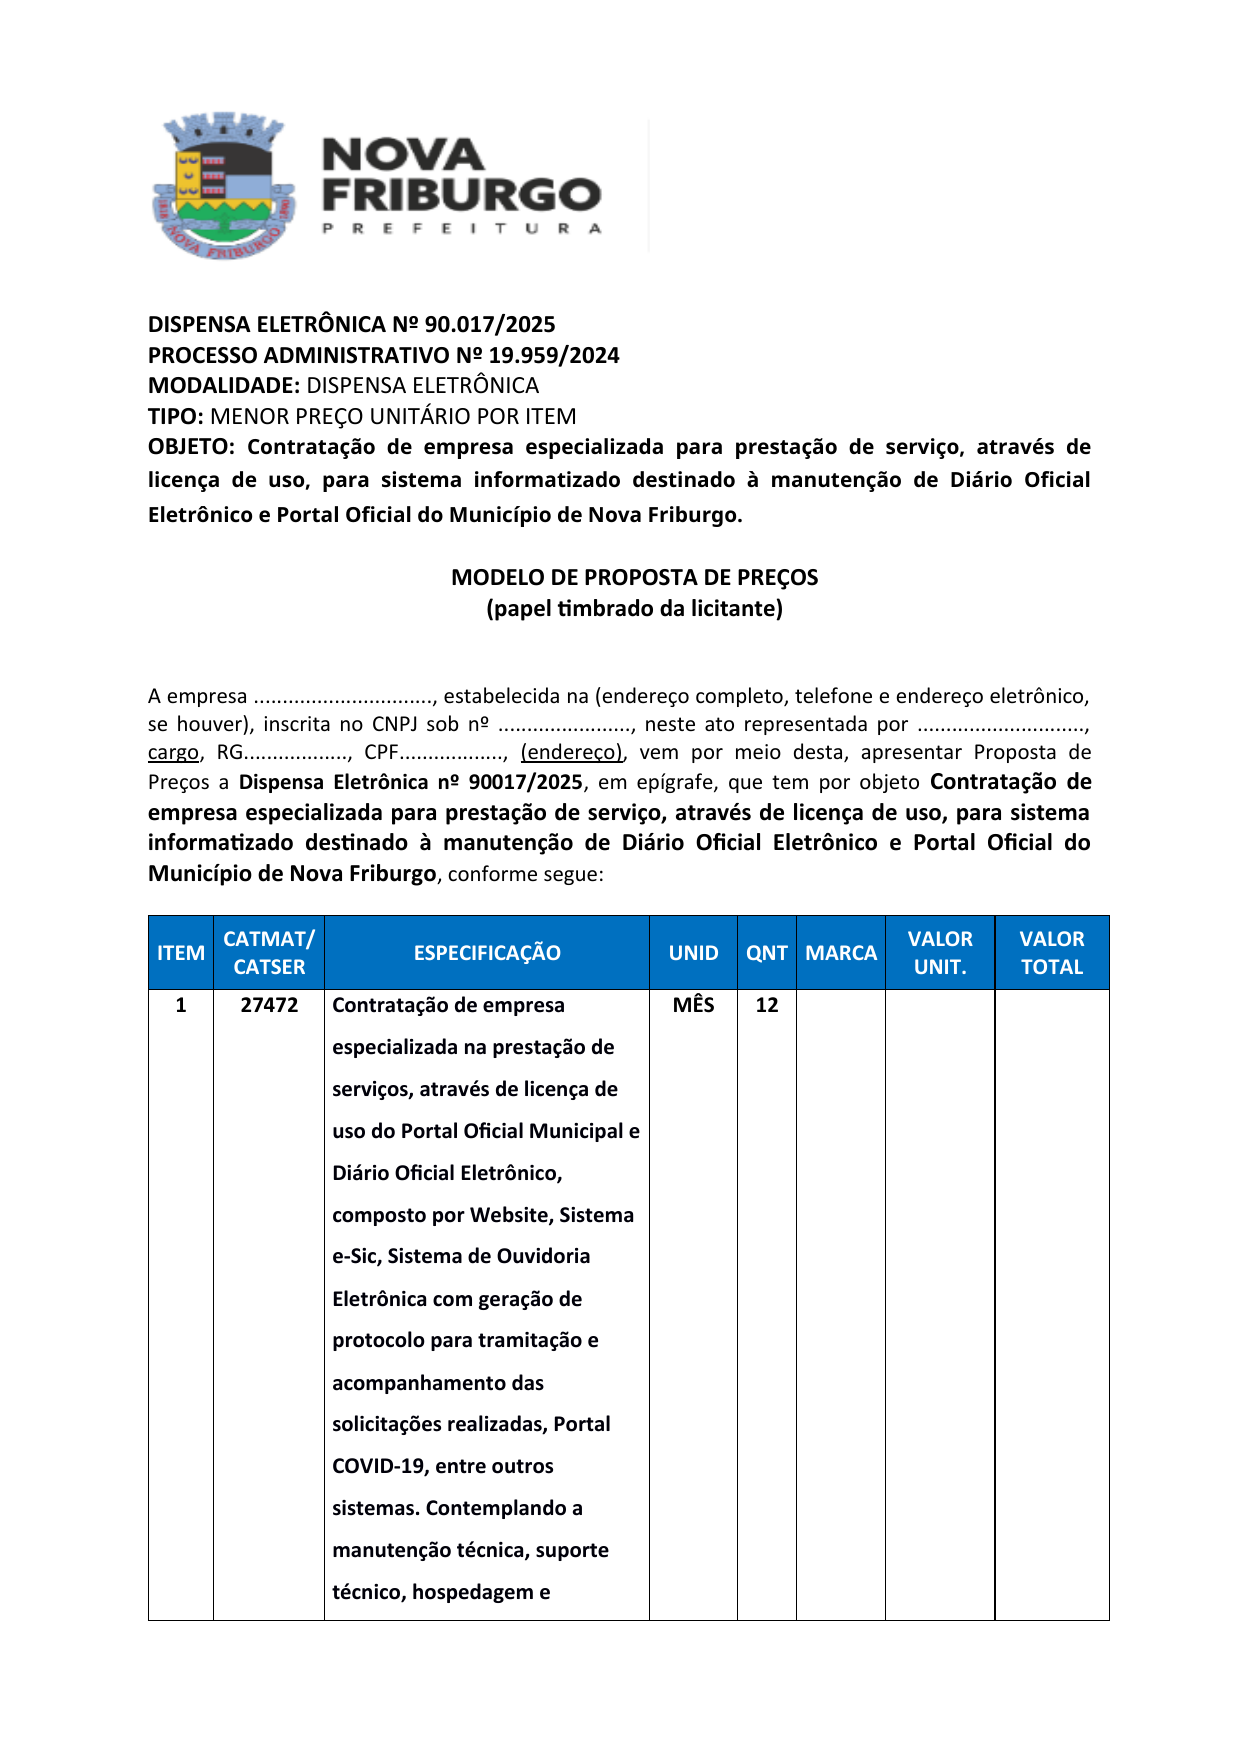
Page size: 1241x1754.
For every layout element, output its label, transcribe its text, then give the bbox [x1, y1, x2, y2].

table_cell 1 [149, 990, 213, 1620]
text PROCESSO ADMINISTRATIVO Nº 19.959/2024 [148, 339, 1092, 369]
table_cell 27472 [214, 990, 324, 1620]
table_cell 12 [738, 990, 796, 1620]
text TIPO: MENOR PREÇO UNITÁRIO POR ITEM [148, 400, 1092, 431]
table_cell MÊS [650, 990, 737, 1620]
text MODALIDADE: DISPENSA ELETRÔNICA [148, 369, 1092, 400]
table_header CATMAT/CATSER [214, 916, 324, 989]
text (papel timbrado da licitante) [177, 592, 1092, 623]
table_cell [886, 990, 994, 1620]
table_header VALOR TOTAL [996, 916, 1109, 989]
text OBJETO: Contratação de empresa especializada para prestação de serviço, através de licença de uso, para sistema informatizado destinado à manutenção de Diário Oficial Eletrônico e Portal Oficial do Município de Nova Friburgo. [148, 431, 1092, 528]
table_header ESPECIFICAÇÃO [325, 916, 649, 989]
picture [147, 95, 650, 277]
text DISPENSA ELETRÔNICA Nº 90.017/2025 [148, 308, 1092, 339]
table_header QNT [738, 916, 796, 989]
table_header MARCA [797, 916, 885, 989]
table_cell [797, 990, 885, 1620]
text A empresa ..............................., estabelecida na (endereço completo, telefone e endereço eletrônico, se houver), inscrita no CNPJ sob nº ......................., neste ato representada por ............................., cargo, RG.................., CPF.................., (endereço), vem por meio desta, apresentar Proposta de Preços a Dispensa Eletrônica nº 90017/2025, em epígrafe, que tem por objeto Contratação de empresa especializada para prestação de serviço, através de licença de uso, para sistema informatizado destinado à manutenção de Diário Oficial Eletrônico e Portal Oficial do Município de Nova Friburgo, conforme segue: [148, 681, 1092, 887]
table_header ITEM [149, 916, 213, 989]
table_header VALOR UNIT. [886, 916, 994, 989]
table_header UNID [650, 916, 737, 989]
table_cell [996, 990, 1109, 1620]
text MODELO DE PROPOSTA DE PREÇOS [177, 562, 1092, 592]
